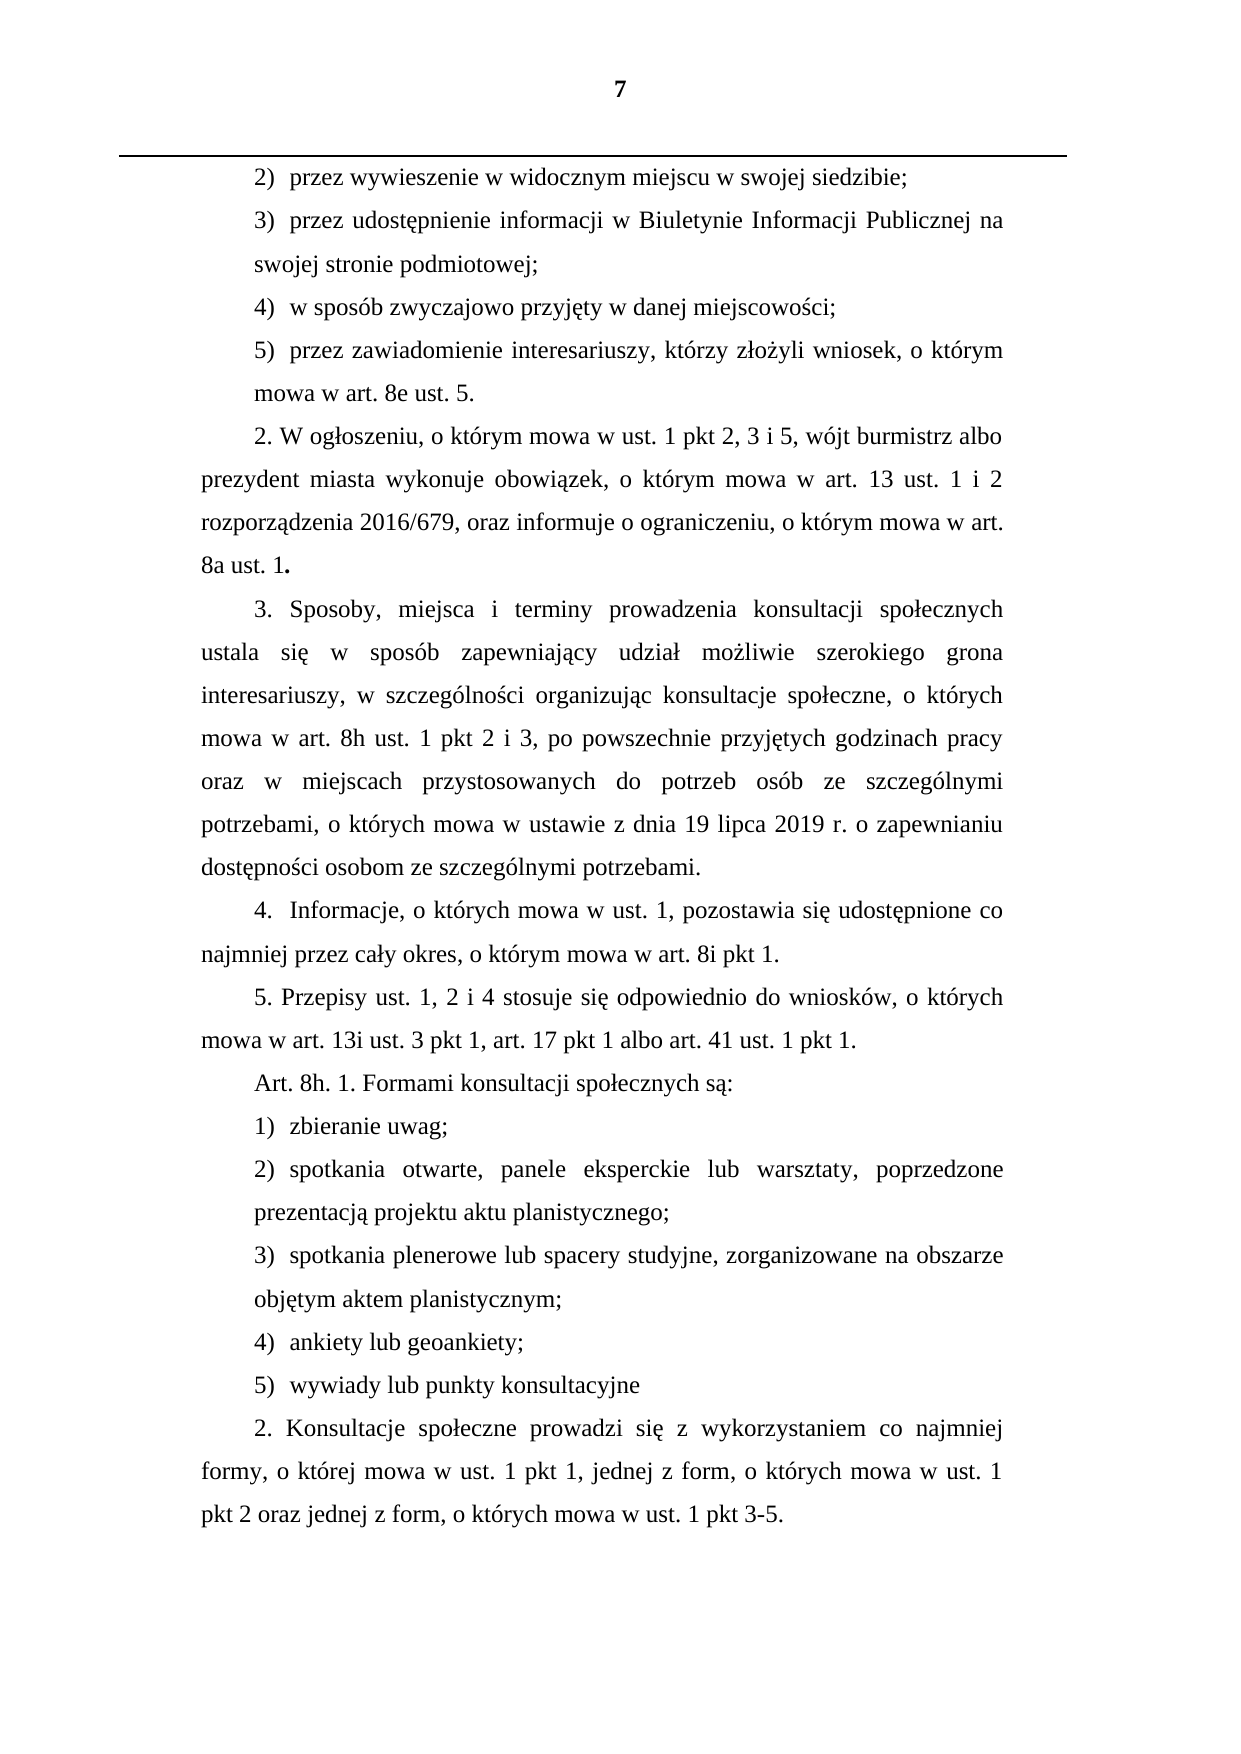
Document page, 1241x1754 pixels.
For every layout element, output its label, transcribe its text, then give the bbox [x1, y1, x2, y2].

text 4) w sposób zwyczajowo przyjęty w danej miejscowości; [254, 292, 1004, 321]
text 3) spotkania plenerowe lub spacery studyjne, zorganizowane na obszarze objętym aktem planistycznym; [254, 1241, 1004, 1312]
text 4) ankiety lub geoankiety; [254, 1327, 1004, 1356]
text 5) wywiady lub punkty konsultacyjne [254, 1370, 1004, 1399]
text 5) przez zawiadomienie interesariuszy, którzy złożyli wniosek, o którym mowa w art. 8e ust. 5. [254, 335, 1004, 407]
text 1) zbieranie uwag; [254, 1111, 1004, 1140]
text 2. W ogłoszeniu, o którym mowa w ust. 1 pkt 2, 3 i 5, wójt burmistrz albo prezydent miasta wykonuje obowiązek, o którym mowa w art. 13 ust. 1 i 2 rozporządzenia 2016/679, oraz informuje o ograniczeniu, o którym mowa w art. 8a ust. 1. [201, 421, 1004, 579]
text 2) przez wywieszenie w widocznym miejscu w swojej siedzibie; [254, 162, 1004, 191]
text 2. Konsultacje społeczne prowadzi się z wykorzystaniem co najmniej formy, o której mowa w ust. 1 pkt 1, jednej z form, o których mowa w ust. 1 pkt 2 oraz jednej z form, o których mowa w ust. 1 pkt 3-5. [201, 1413, 1004, 1528]
text 3. Sposoby, miejsca i terminy prowadzenia konsultacji społecznych ustala się w sposób zapewniający udział możliwie szerokiego grona interesariuszy, w szczególności organizując konsultacje społeczne, o których mowa w art. 8h ust. 1 pkt 2 i 3, po powszechnie przyjętych godzinach pracy oraz w miejscach przystosowanych do potrzeb osób ze szczególnymi potrzebami, o których mowa w ustawie z dnia 19 lipca 2019 r. o zapewnianiu dostępności osobom ze szczególnymi potrzebami. [201, 594, 1004, 881]
text 4. Informacje, o których mowa w ust. 1, pozostawia się udostępnione co najmniej przez cały okres, o którym mowa w art. 8i pkt 1. [201, 896, 1004, 967]
text 3) przez udostępnienie informacji w Biuletynie Informacji Publicznej na swojej stronie podmiotowej; [254, 206, 1004, 277]
text 5. Przepisy ust. 1, 2 i 4 stosuje się odpowiednio do wniosków, o których mowa w art. 13i ust. 3 pkt 1, art. 17 pkt 1 albo art. 41 ust. 1 pkt 1. [201, 982, 1004, 1054]
text Art. 8h. 1. Formami konsultacji społecznych są: [201, 1068, 1004, 1097]
text 2) spotkania otwarte, panele eksperckie lub warsztaty, poprzedzone prezentacją projektu aktu planistycznego; [254, 1154, 1004, 1226]
